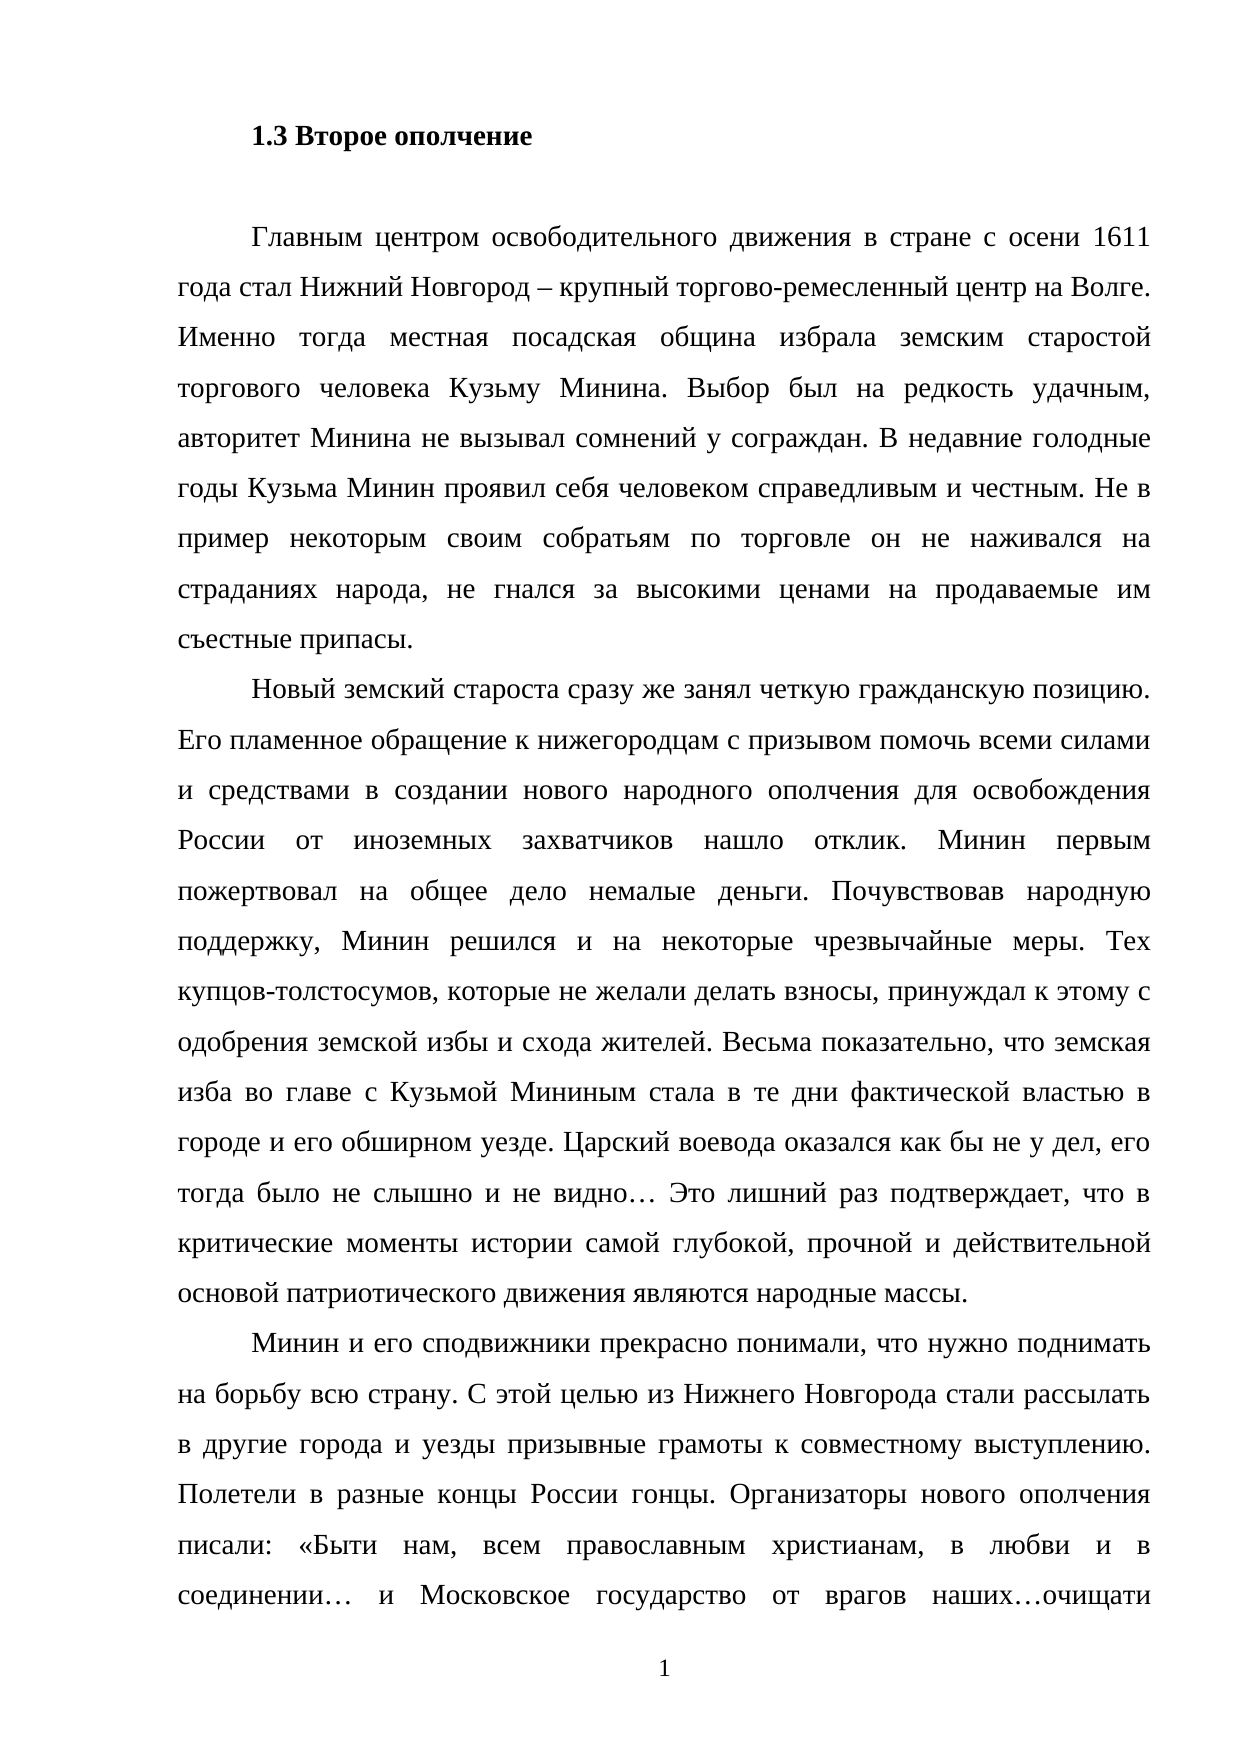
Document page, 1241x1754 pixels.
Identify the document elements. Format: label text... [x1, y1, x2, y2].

text Главным центром освободительного движения в стране с осени 1611 года стал Нижний Новгород – крупный торгово-ремесленный центр на Волге. Именно тогда местная посадская община избрала земским старостой торгового человека Кузьму Минина. Выбор был на редкость удачным, авторитет Минина не вызывал сомнений у сограждан. В недавние голодные годы Кузьма Минин проявил себя человеком справедливым и честным. Не в пример некоторым своим собратьям по торговле он не наживался на страданиях народа, не гнался за высокими ценами на продаваемые им съестные припасы. [177, 219, 1152, 655]
text Новый земский староста сразу же занял четкую гражданскую позицию. Его пламенное обращение к нижегородцам с призывом помочь всеми силами и средствами в создании нового народного ополчения для освобождения России от иноземных захватчиков нашло отклик. Минин первым пожертвовал на общее дело немалые деньги. Почувствовав народную поддержку, Минин решился и на некоторые чрезвычайные меры. Тех купцов-толстосумов, которые не желали делать взносы, принуждал к этому с одобрения земской избы и схода жителей. Весьма показательно, что земская изба во главе с Кузьмой Мининым стала в те дни фактической властью в городе и его обширном уезде. Царский воевода оказался как бы не у дел, его тогда было не слышно и не видно… Это лишний раз подтверждает, что в критические моменты истории самой глубокой, прочной и действительной основой патриотического движения являются народные массы. [177, 672, 1152, 1309]
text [177, 1326, 1152, 1611]
text 1.3 Второе ополчение [177, 118, 1152, 152]
